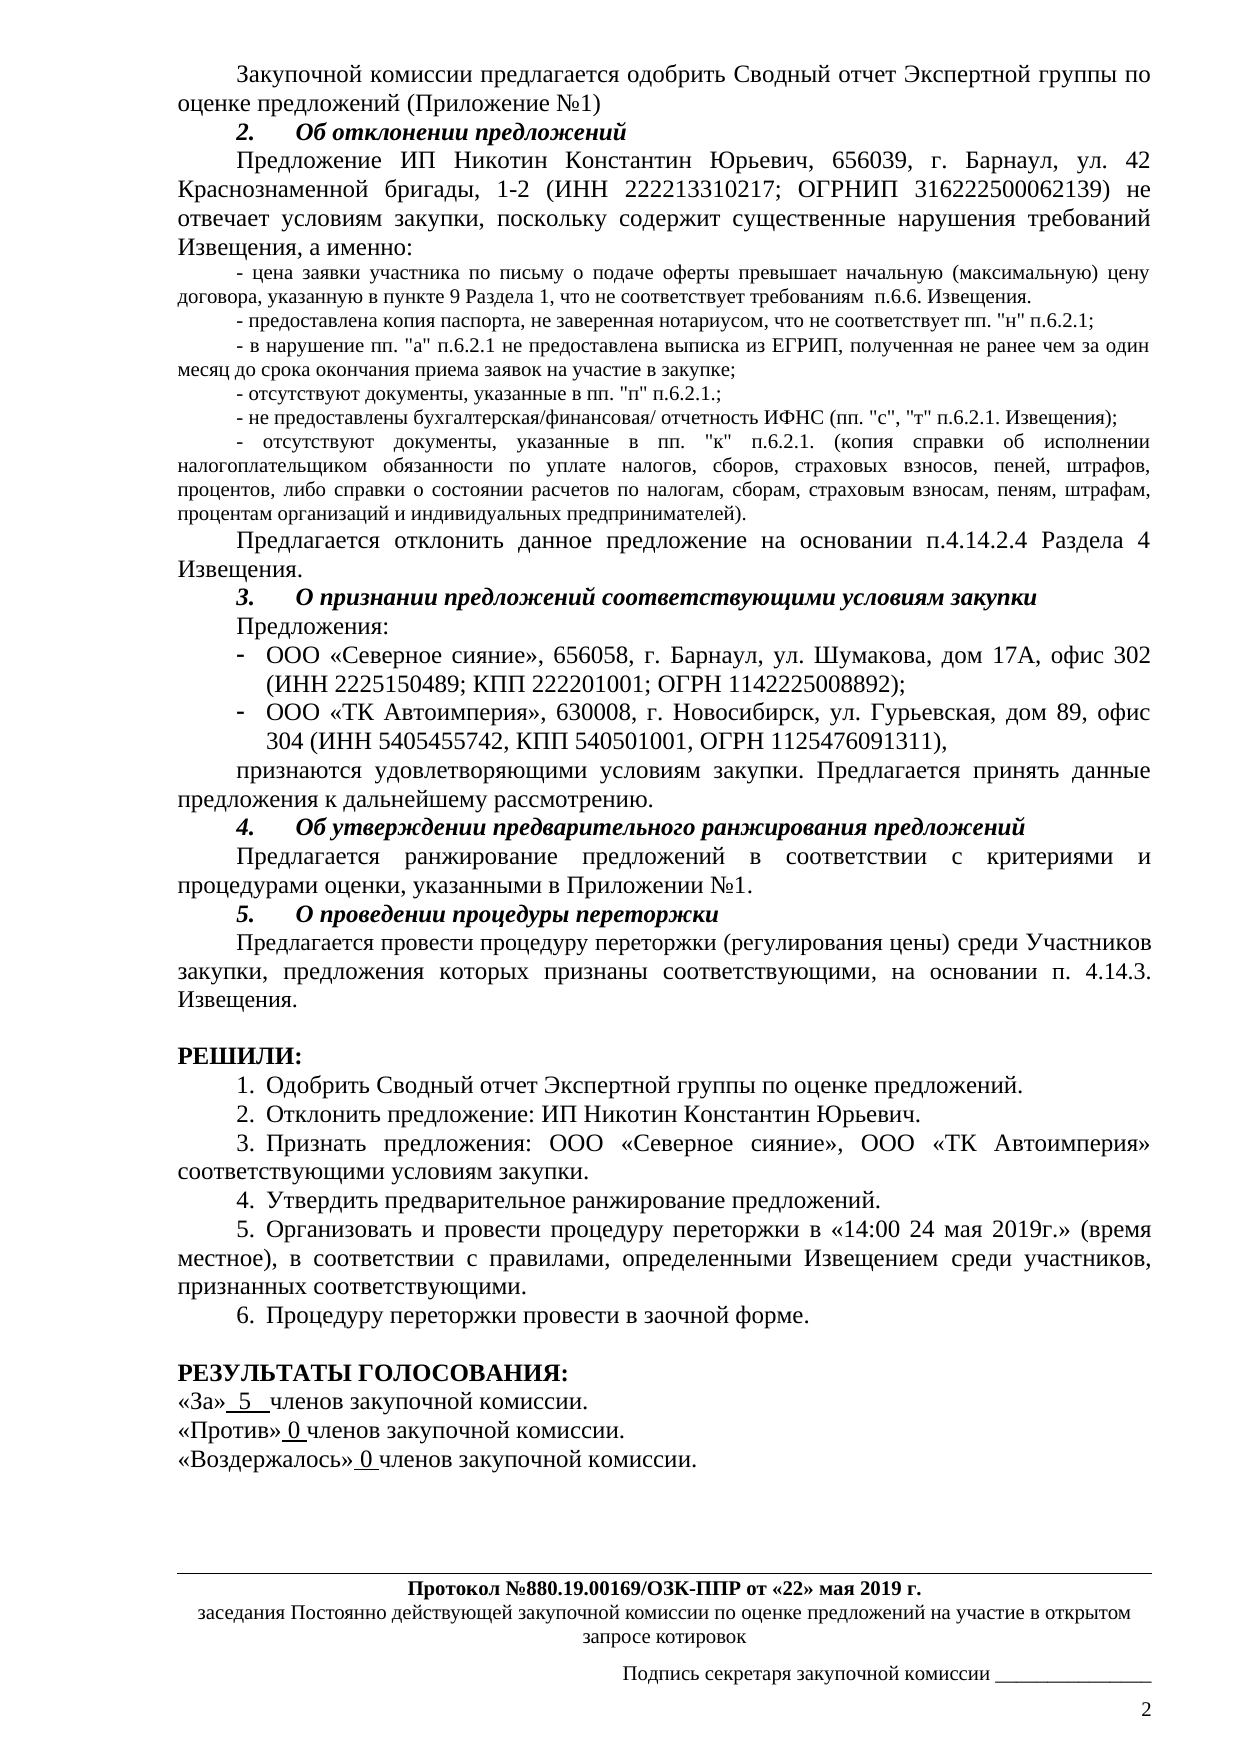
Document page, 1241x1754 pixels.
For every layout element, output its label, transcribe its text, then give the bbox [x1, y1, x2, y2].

text РЕШИЛИ: [177, 1041, 1152, 1070]
text - предоставлена копия паспорта, не заверенная нотариусом, что не соответствует пп. "н" п.6.2.1; [177, 308, 1152, 332]
text Предлагается ранжирование предложений в соответствии с критериями и процедурами оценки, указанными в Приложении №1. [177, 841, 1152, 899]
text - в нарушение пп. "а" п.6.2.1 не предоставлена выписка из ЕГРИП, полученная не ранее чем за один месяц до срока окончания приема заявок на участие в закупке; [177, 332, 1152, 381]
text - отсутствуют документы, указанные в пп. "к" п.6.2.1. (копия справки об исполнении налогоплательщиком обязанности по уплате налогов, сборов, страховых взносов, пеней, штрафов, процентов, либо справки о состоянии расчетов по налогам, сборам, страховым взносам, пеням, штрафам, процентам организаций и индивидуальных предпринимателей). [177, 429, 1152, 525]
text Предлагается провести процедуру переторжки (регулирования цены) среди Участников закупки, предложения которых признаны соответствующими, на основании п. 4.14.3. Извещения. [177, 927, 1152, 1013]
text Предлагается отклонить данное предложение на основании п.4.14.2.4 Раздела 4 Извещения. [177, 525, 1152, 582]
text Предложение ИП Никотин Константин Юрьевич, 656039, г. Барнаул, ул. 42 Краснознаменной бригады, 1-2 (ИНН 222213310217; ОГРНИП 316222500062139) не отвечает условиям закупки, поскольку содержит существенные нарушения требований Извещения, а именно: [177, 145, 1152, 260]
text «Воздержалось» 0 членов закупочной комиссии. [177, 1444, 1137, 1473]
text Закупочной комиссии предлагается одобрить Сводный отчет Экспертной группы по оценке предложений (Приложение №1) [177, 59, 1152, 117]
list ООО «ТК Автоимперия», 630008, г. Новосибирск, ул. Гурьевская, дом 89, офис 304 (ИНН 5405455742, КПП 540501001, ОГРН 1125476091311), [236, 697, 1152, 755]
list Отклонить предложение: ИП Никотин Константин Юрьевич. [177, 1099, 1152, 1128]
list О признании предложений соответствующими условиям закупки [177, 582, 1152, 611]
list признаются удовлетворяющими условиям закупки. Предлагается принять данные предложения к дальнейшему рассмотрению. [177, 755, 1152, 812]
list Организовать и провести процедуру переторжки в «14:00 24 мая 2019г.» (время местное), в соответствии с правилами, определенными Извещением среди участников, признанных соответствующими. [177, 1214, 1152, 1300]
text - цена заявки участника по письму о подаче оферты превышает начальную (максимальную) цену договора, указанную в пункте 9 Раздела 1, что не соответствует требованиям п.6.6. Извещения. [177, 260, 1152, 308]
list Одобрить Сводный отчет Экспертной группы по оценке предложений. [177, 1070, 1152, 1099]
list Об отклонении предложений [177, 117, 1152, 145]
list Об утверждении предварительного ранжирования предложений [177, 812, 1152, 841]
text - не предоставлены бухгалтерская/финансовая/ отчетность ИФНС (пп. "с", "т" п.6.2.1. Извещения); [177, 405, 1152, 429]
list ООО «Северное сияние», 656058, г. Барнаул, ул. Шумакова, дом 17А, офис 302 (ИНН 2225150489; КПП 222201001; ОГРН 1142225008892); [236, 640, 1152, 697]
text РЕЗУЛЬТАТЫ ГОЛОСОВАНИЯ: [177, 1358, 1137, 1386]
list Процедуру переторжки провести в заочной форме. [177, 1300, 1152, 1329]
text «За» 5 членов закупочной комиссии. [177, 1386, 1137, 1415]
list Признать предложения: ООО «Северное сияние», ООО «ТК Автоимперия» соответствующими условиям закупки. [177, 1128, 1152, 1185]
text Предложения: [177, 611, 1152, 640]
list Утвердить предварительное ранжирование предложений. [177, 1185, 1152, 1214]
text - отсутствуют документы, указанные в пп. "п" п.6.2.1.; [177, 381, 1152, 405]
text «Против» 0 членов закупочной комиссии. [177, 1415, 1137, 1444]
list О проведении процедуры переторжки [177, 899, 1152, 927]
